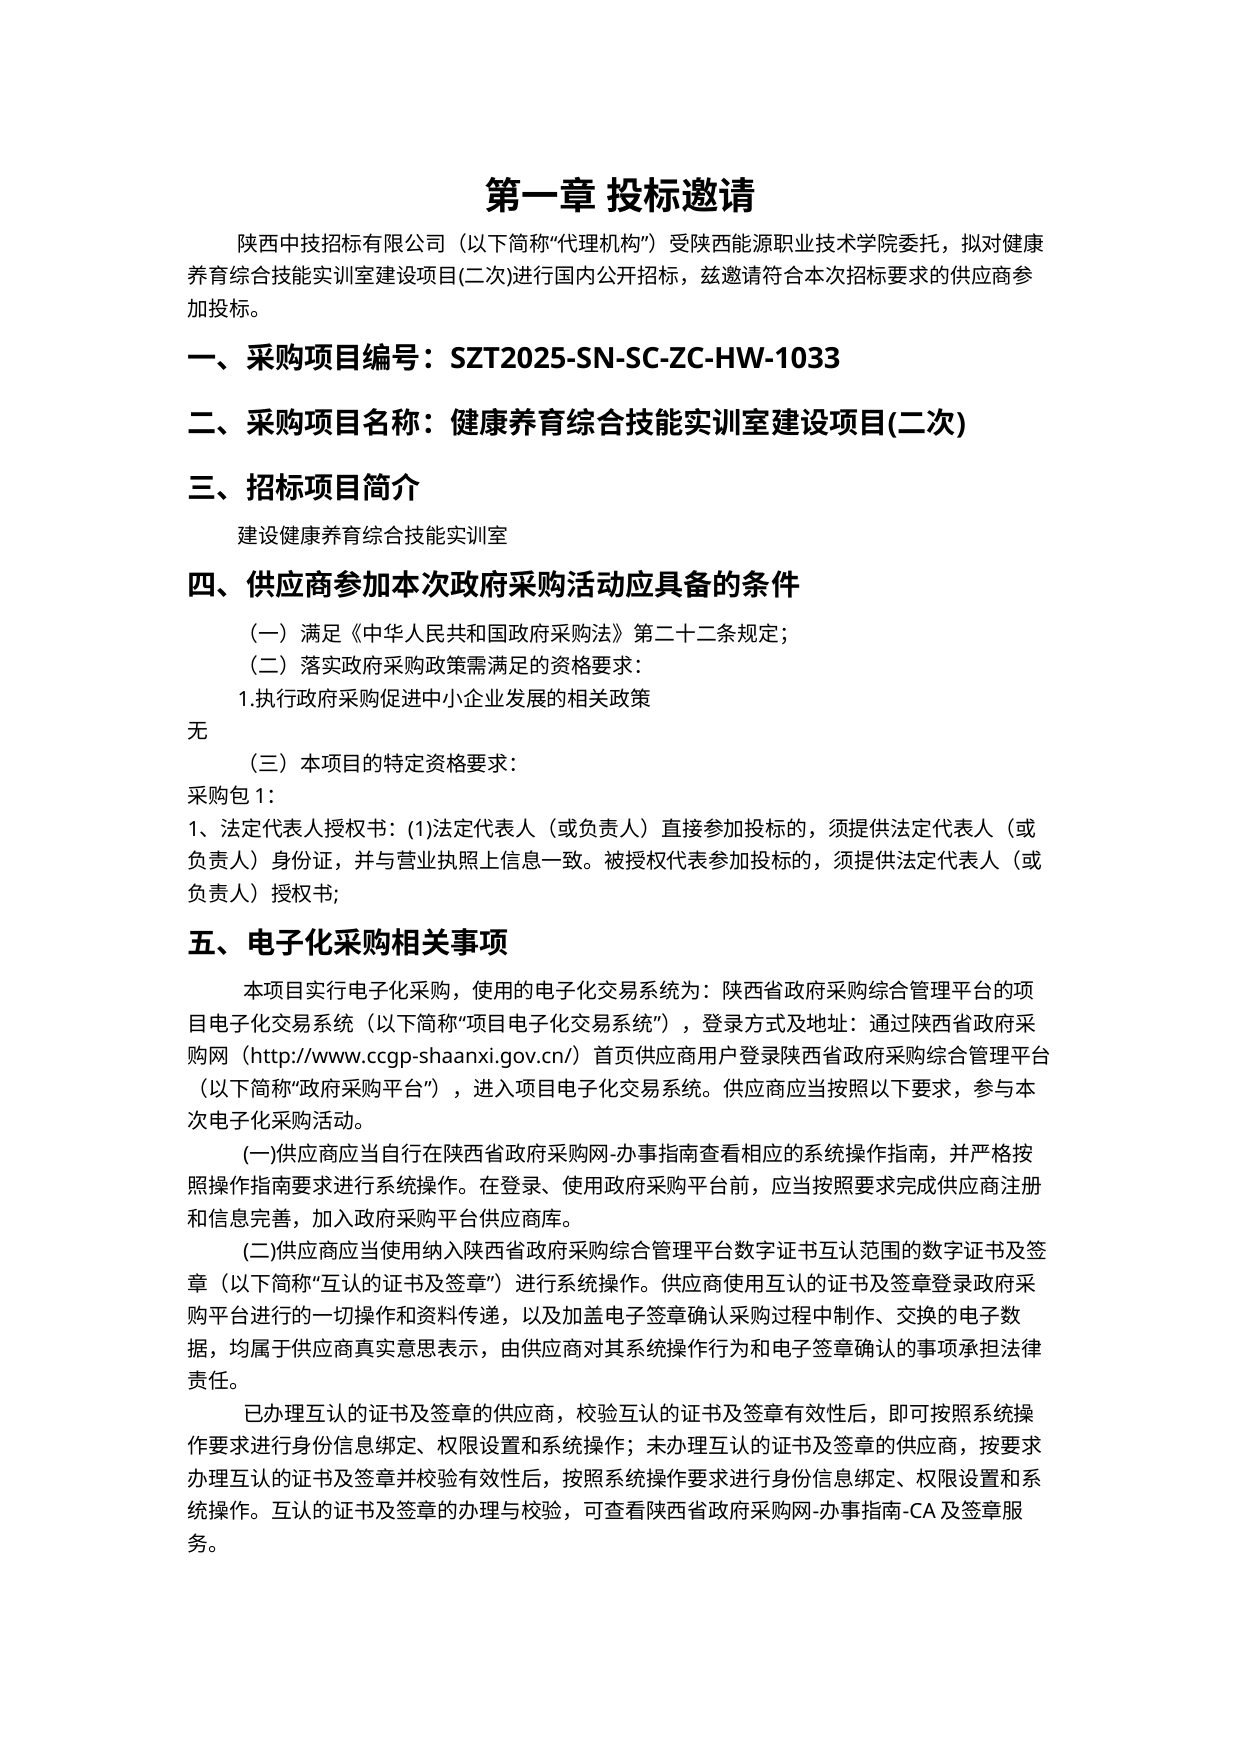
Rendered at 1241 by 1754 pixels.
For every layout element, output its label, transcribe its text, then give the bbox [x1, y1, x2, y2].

text 二、采购项目名称：健康养育综合技能实训室建设项目(二次) [187, 389, 1053, 454]
text (一)供应商应当自行在陕西省政府采购网-办事指南查看相应的系统操作指南，并严格按照操作指南要求进行系统操作。在登录、使用政府采购平台前，应当按照要求完成供应商注册和信息完善，加入政府采购平台供应商库。 [187, 1137, 1053, 1234]
text 建设健康养育综合技能实训室 [187, 519, 1053, 552]
text 一、采购项目编号：SZT2025-SN-SC-ZC-HW-1033 [187, 324, 1053, 389]
text 已办理互认的证书及签章的供应商，校验互认的证书及签章有效性后，即可按照系统操作要求进行身份信息绑定、权限设置和系统操作；未办理互认的证书及签章的供应商，按要求办理互认的证书及签章并校验有效性后，按照系统操作要求进行身份信息绑定、权限设置和系统操作。互认的证书及签章的办理与校验，可查看陕西省政府采购网-办事指南-CA及签章服务。 [187, 1397, 1053, 1559]
text 1、法定代表人授权书：(1)法定代表人（或负责人）直接参加投标的，须提供法定代表人（或负责人）身份证，并与营业执照上信息一致。被授权代表参加投标的，须提供法定代表人（或负责人）授权书; [187, 812, 1053, 909]
text 第一章 投标邀请 [187, 162, 1053, 227]
text 五、电子化采购相关事项 [187, 909, 1053, 974]
text （一）满足《中华人民共和国政府采购法》第二十二条规定； [187, 617, 1053, 649]
text 1.执行政府采购促进中小企业发展的相关政策 [187, 682, 1053, 714]
text 无 [187, 714, 1053, 747]
text 三、招标项目简介 [187, 454, 1053, 519]
text 本项目实行电子化采购，使用的电子化交易系统为：陕西省政府采购综合管理平台的项目电子化交易系统（以下简称“项目电子化交易系统”），登录方式及地址：通过陕西省政府采购网（http://www.ccgp-shaanxi.gov.cn/）首页供应商用户登录陕西省政府采购综合管理平台（以下简称“政府采购平台”），进入项目电子化交易系统。供应商应当按照以下要求，参与本次电子化采购活动。 [187, 974, 1053, 1137]
text （三）本项目的特定资格要求： [187, 747, 1053, 779]
text (二)供应商应当使用纳入陕西省政府采购综合管理平台数字证书互认范围的数字证书及签章（以下简称“互认的证书及签章”）进行系统操作。供应商使用互认的证书及签章登录政府采购平台进行的一切操作和资料传递，以及加盖电子签章确认采购过程中制作、交换的电子数据，均属于供应商真实意思表示，由供应商对其系统操作行为和电子签章确认的事项承担法律责任。 [187, 1234, 1053, 1397]
text （二）落实政府采购政策需满足的资格要求： [187, 649, 1053, 682]
text 采购包1： [187, 779, 1053, 812]
text 四、供应商参加本次政府采购活动应具备的条件 [187, 552, 1053, 617]
text 陕西中技招标有限公司（以下简称“代理机构”）受陕西能源职业技术学院委托，拟对健康养育综合技能实训室建设项目(二次)进行国内公开招标，兹邀请符合本次招标要求的供应商参加投标。 [187, 227, 1053, 324]
